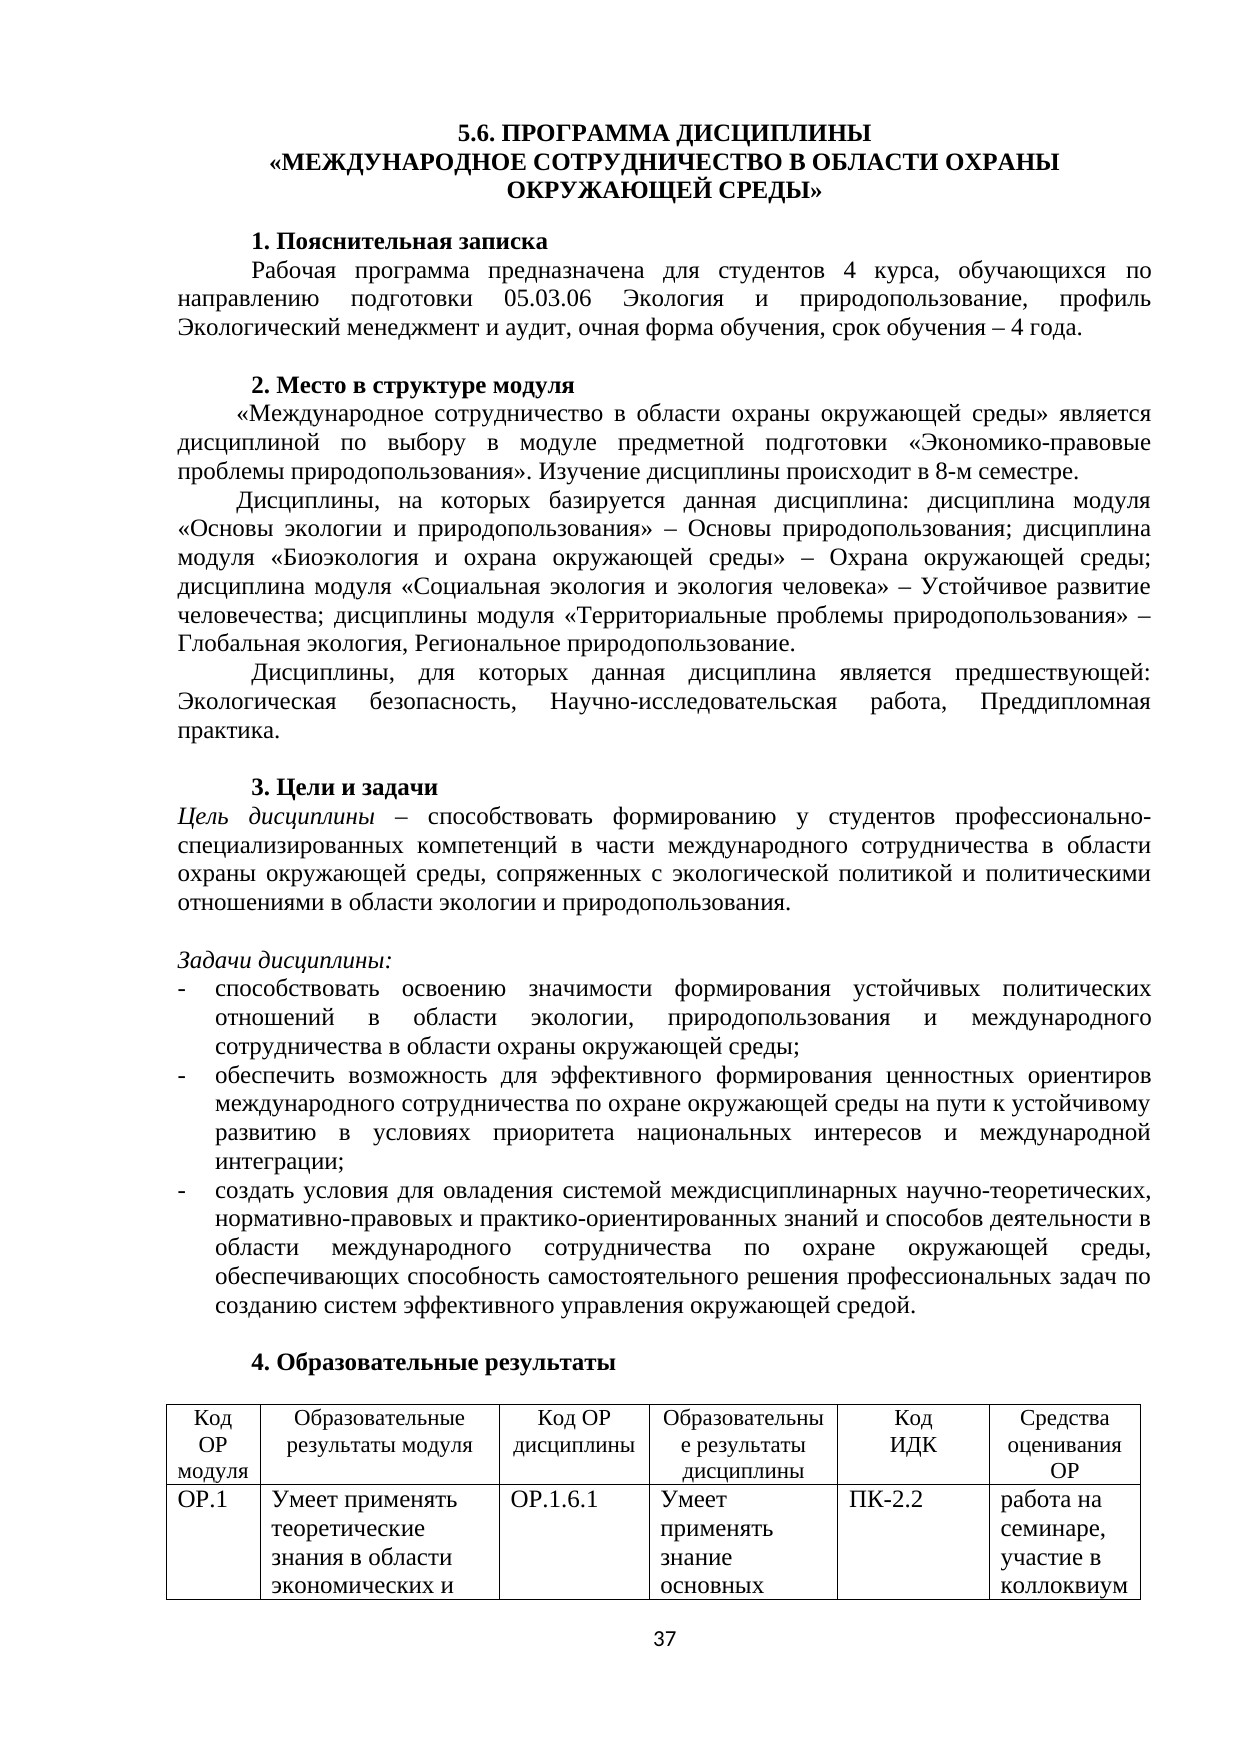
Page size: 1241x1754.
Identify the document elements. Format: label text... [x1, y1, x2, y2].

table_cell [990, 1485, 1140, 1599]
table_header Образовательные результаты дисциплины [650, 1405, 837, 1483]
text «МЕЖДУНАРОДНОЕ СОТРУДНИЧЕСТВО В ОБЛАСТИ ОХРАНЫ ОКРУЖАЮЩЕЙ СРЕДЫ» [177, 147, 1152, 204]
text Рабочая программа предназначена для студентов 4 курса, обучающихся по направлению подготовки 05.03.06 Экология и природопользование, профиль Экологический менеджмент и аудит, очная форма обучения, срок обучения – 4 года. [177, 255, 1152, 341]
text 1. Пояснительная записка [177, 226, 1152, 255]
text Дисциплины, для которых данная дисциплина является предшествующей: Экологическая безопасность, Научно-исследовательская работа, Преддипломная практика. [177, 657, 1152, 743]
text 5.6. ПРОГРАММА ДИСЦИПЛИНЫ [177, 118, 1152, 147]
list способствовать освоению значимости формирования устойчивых политических отношений в области экологии, природопользования и международного сотрудничества в области охраны окружающей среды; [177, 973, 1152, 1060]
text Задачи дисциплины: [177, 945, 1152, 973]
text «Международное сотрудничество в области охраны окружающей среды» является дисциплиной по выбору в модуле предметной подготовки «Экономико-правовые проблемы природопользования». Изучение дисциплины происходит в 8-м семестре. [177, 398, 1152, 485]
text 4. Образовательные результаты [177, 1347, 1152, 1376]
text Дисциплины, на которых базируется данная дисциплина: дисциплина модуля «Основы экологии и природопользования» – Основы природопользования; дисциплина модуля «Биоэкология и охрана окружающей среды» – Охрана окружающей среды; дисциплина модуля «Социальная экология и экология человека» – Устойчивое развитие человечества; дисциплины модуля «Территориальные проблемы природопользования» – Глобальная экология, Региональное природопользование. [177, 485, 1152, 657]
text 3. Цели и задачи [177, 772, 1152, 801]
table_header Образовательные результаты модуля [261, 1405, 499, 1483]
table_header Код ОР дисциплины [500, 1405, 649, 1483]
table_cell ОР.1 [167, 1485, 260, 1599]
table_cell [650, 1485, 837, 1599]
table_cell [261, 1485, 499, 1599]
table_header Код ИДК [838, 1405, 989, 1483]
table_header Код ОР модуля [167, 1405, 260, 1483]
text Цель дисциплины – способствовать формированию у студентов профессионально-специализированных компетенций в части международного сотрудничества в области охраны окружающей среды, сопряженных с экологической политикой и политическими отношениями в области экологии и природопользования. [177, 801, 1152, 916]
table_cell ПК-2.2 [838, 1485, 989, 1599]
list создать условия для овладения системой междисциплинарных научно-теоретических, нормативно-правовых и практико-ориентированных знаний и способов деятельности в области международного сотрудничества по охране окружающей среды, обеспечивающих способность самостоятельного решения профессиональных задач по созданию систем эффективного управления окружающей средой. [177, 1175, 1152, 1318]
table_cell ОР.1.6.1 [500, 1485, 649, 1599]
text 2. Место в структуре модуля [177, 370, 1152, 398]
table_header Средства оценивания ОР [990, 1405, 1140, 1483]
list обеспечить возможность для эффективного формирования ценностных ориентиров международного сотрудничества по охране окружающей среды на пути к устойчивому развитию в условиях приоритета национальных интересов и международной интеграции; [177, 1060, 1152, 1175]
